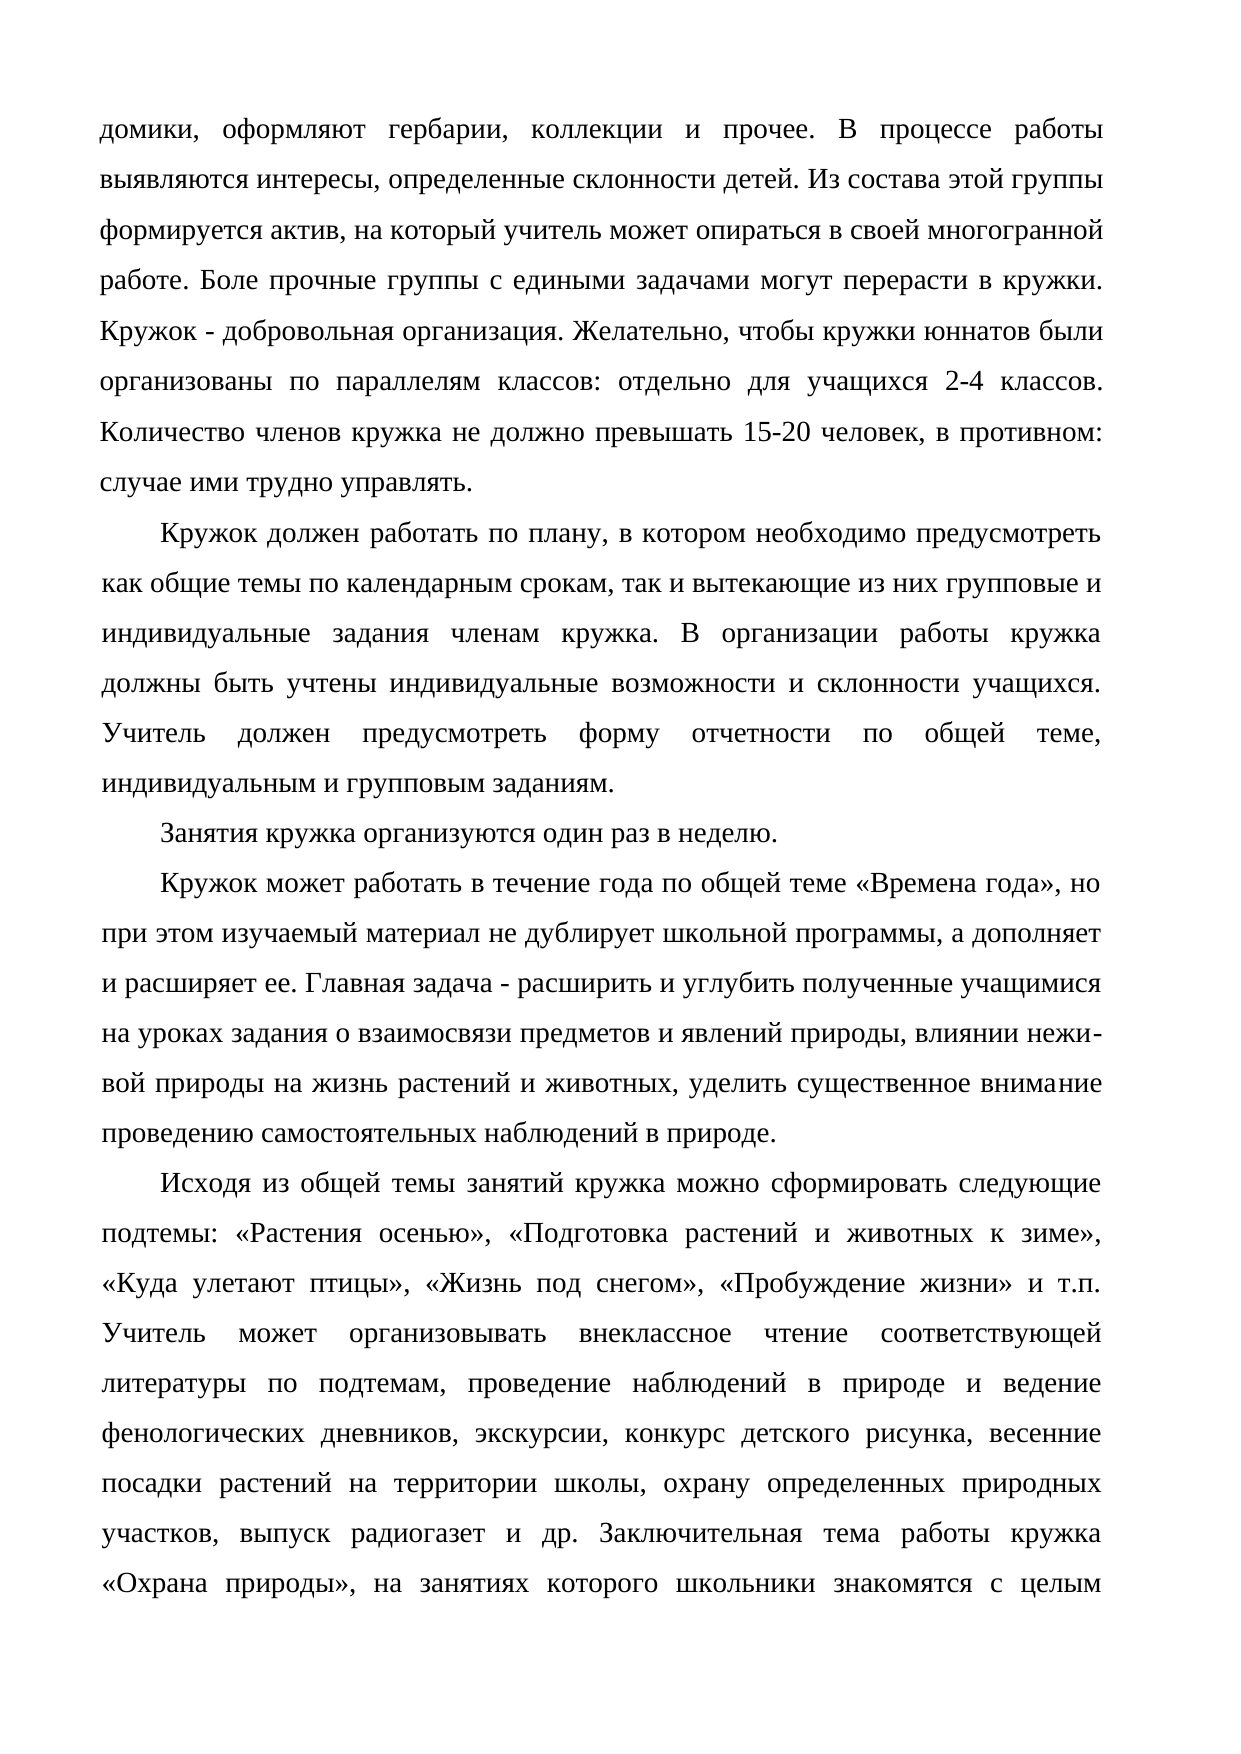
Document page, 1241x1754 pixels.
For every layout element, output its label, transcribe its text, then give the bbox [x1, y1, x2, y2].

text Кружок должен работать по плану, в котором необходимо предусмотреть как общие темы по календарным срокам, так и вытекающие из них групповые и индивидуальные задания членам кружка. В организации работы кружка должны быть учтены индивидуальные возможности и склонности учащихся. Учитель должен предусмотреть форму отчетности по общей теме, индивидуальным и групповым заданиям. [101, 502, 1102, 802]
text Кружок может работать в течение года по общей теме «Времена года», но при этом изучаемый материал не дублирует школьной программы, а дополняет и расширяет ее. Главная задача - расширить и углубить полученные учащимися на уроках задания о взаимосвязи предметов и явлений природы, влиянии неживой природы на жизнь растений и животных, уделить существенное внимание проведению самостоятельных наблюдений в природе. [101, 852, 1102, 1152]
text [99, 98, 1104, 502]
text Занятия кружка организуются один раз в неделю. [160, 802, 1104, 852]
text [101, 1152, 1102, 1602]
